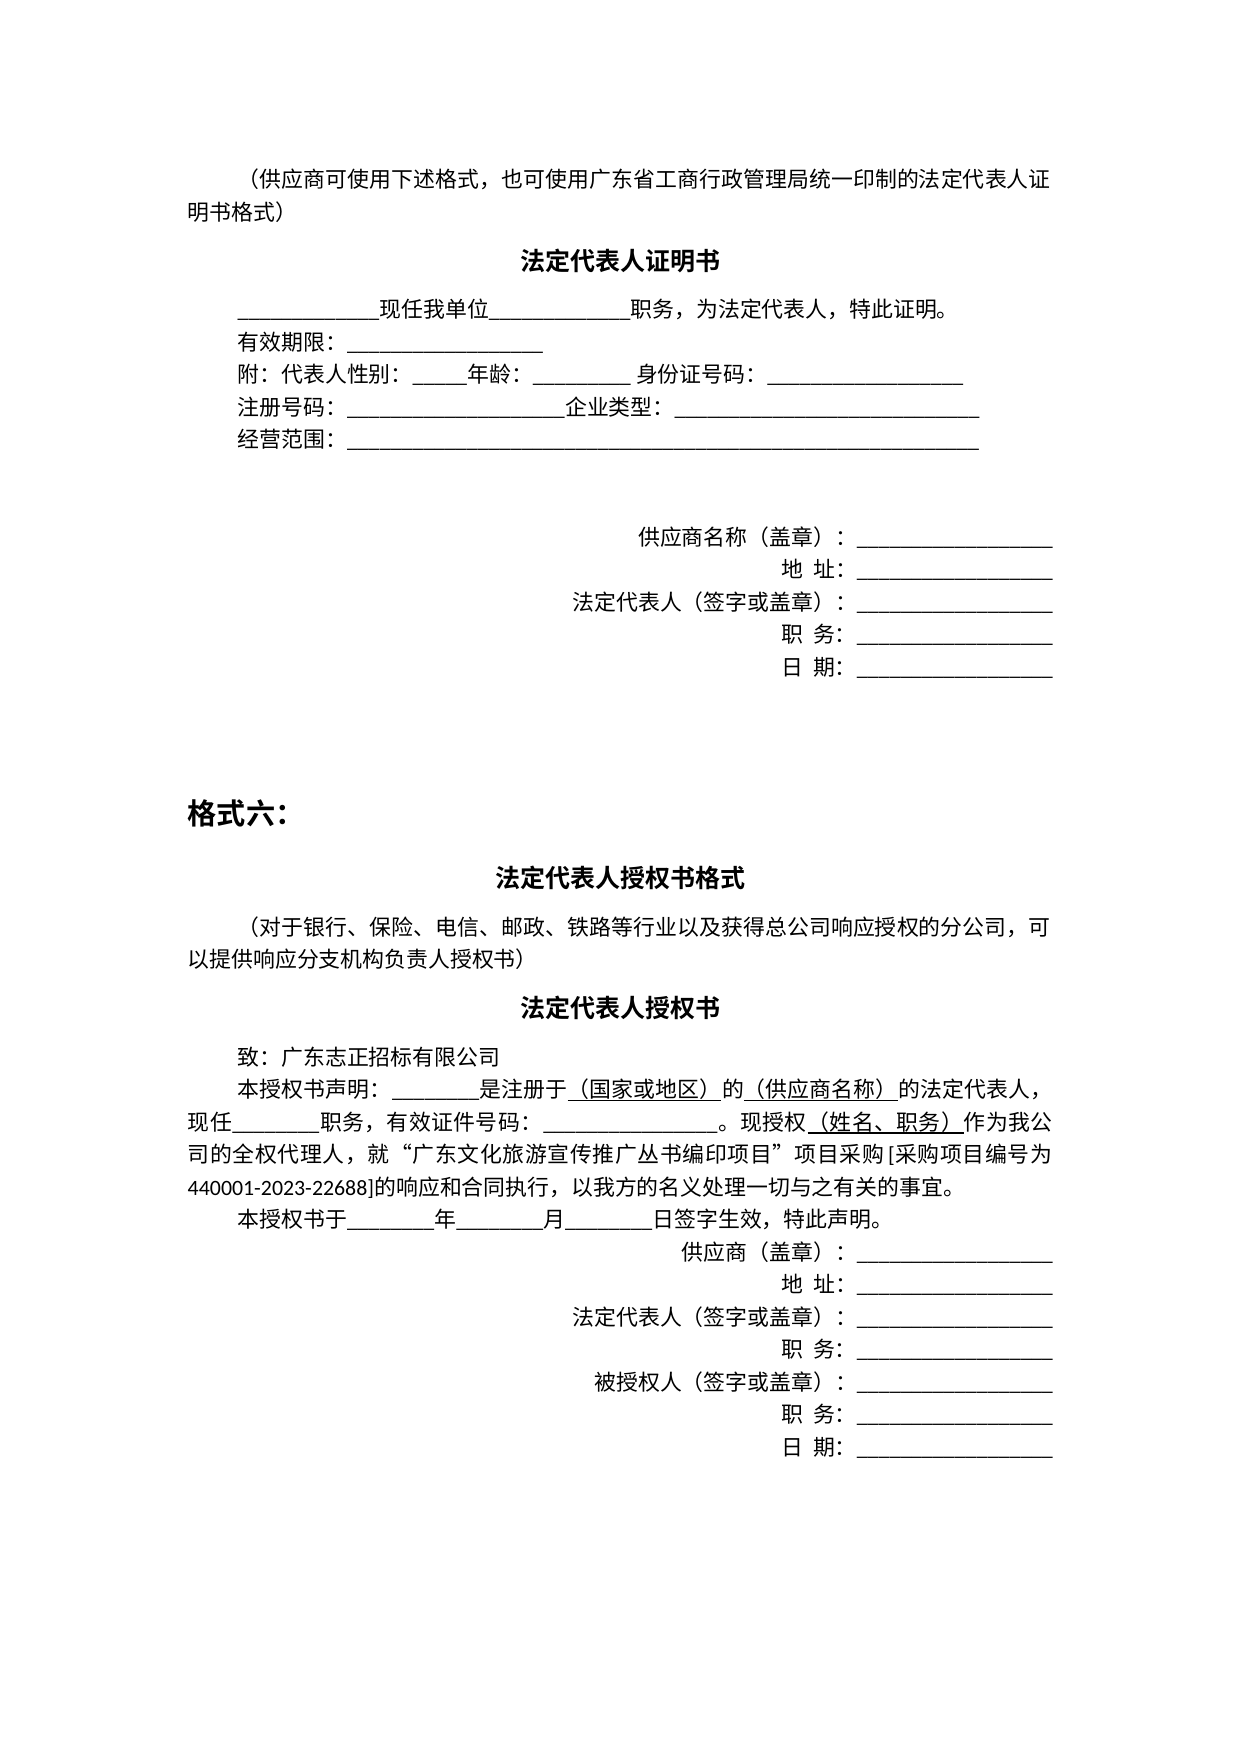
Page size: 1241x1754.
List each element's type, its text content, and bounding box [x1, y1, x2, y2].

text 日 期：__________________ [187, 1429, 1053, 1462]
text 本授权书于________年________月________日签字生效，特此声明。 [187, 1202, 1053, 1234]
text 有效期限：__________________ [187, 324, 1053, 357]
text 职 务：__________________ [187, 1332, 1053, 1364]
text 供应商（盖章）：__________________ [187, 1234, 1053, 1267]
text _____________现任我单位_____________职务，为法定代表人，特此证明。 [187, 292, 1053, 324]
text 被授权人（签字或盖章）：__________________ [187, 1364, 1053, 1397]
text 附：代表人性别：_____年龄：_________ 身份证号码：__________________ [187, 357, 1053, 389]
text 职 务：__________________ [187, 617, 1053, 649]
text 地 址：__________________ [187, 552, 1053, 584]
text 供应商名称（盖章）：__________________ [187, 519, 1053, 552]
text 地 址：__________________ [187, 1267, 1053, 1299]
text 日 期：__________________ [187, 649, 1053, 682]
text 法定代表人（签字或盖章）：__________________ [187, 1299, 1053, 1332]
text 职 务：__________________ [187, 1397, 1053, 1429]
text 经营范围：__________________________________________________________ [187, 422, 1053, 454]
text 法定代表人授权书格式 [187, 844, 1053, 909]
text 本授权书声明：________是注册于（国家或地区）的（供应商名称）的法定代表人，现任________职务，有效证件号码：________________。现授权（姓名、职务）作为我公司的全权代理人，就“广东文化旅游宣传推广丛书编印项目”项目采购[采购项目编号为440001-2023-22688]的响应和合同执行，以我方的名义处理一切与之有关的事宜。 [187, 1072, 1053, 1202]
text （供应商可使用下述格式，也可使用广东省工商行政管理局统一印制的法定代表人证明书格式） [187, 162, 1053, 227]
text 格式六： [187, 779, 1053, 844]
text 法定代表人证明书 [187, 227, 1053, 292]
text （对于银行、保险、电信、邮政、铁路等行业以及获得总公司响应授权的分公司，可以提供响应分支机构负责人授权书） [187, 909, 1053, 974]
text 注册号码：____________________企业类型：____________________________ [187, 389, 1053, 422]
text 致：广东志正招标有限公司 [187, 1039, 1053, 1072]
text 法定代表人（签字或盖章）：__________________ [187, 584, 1053, 617]
text 法定代表人授权书 [187, 974, 1053, 1039]
